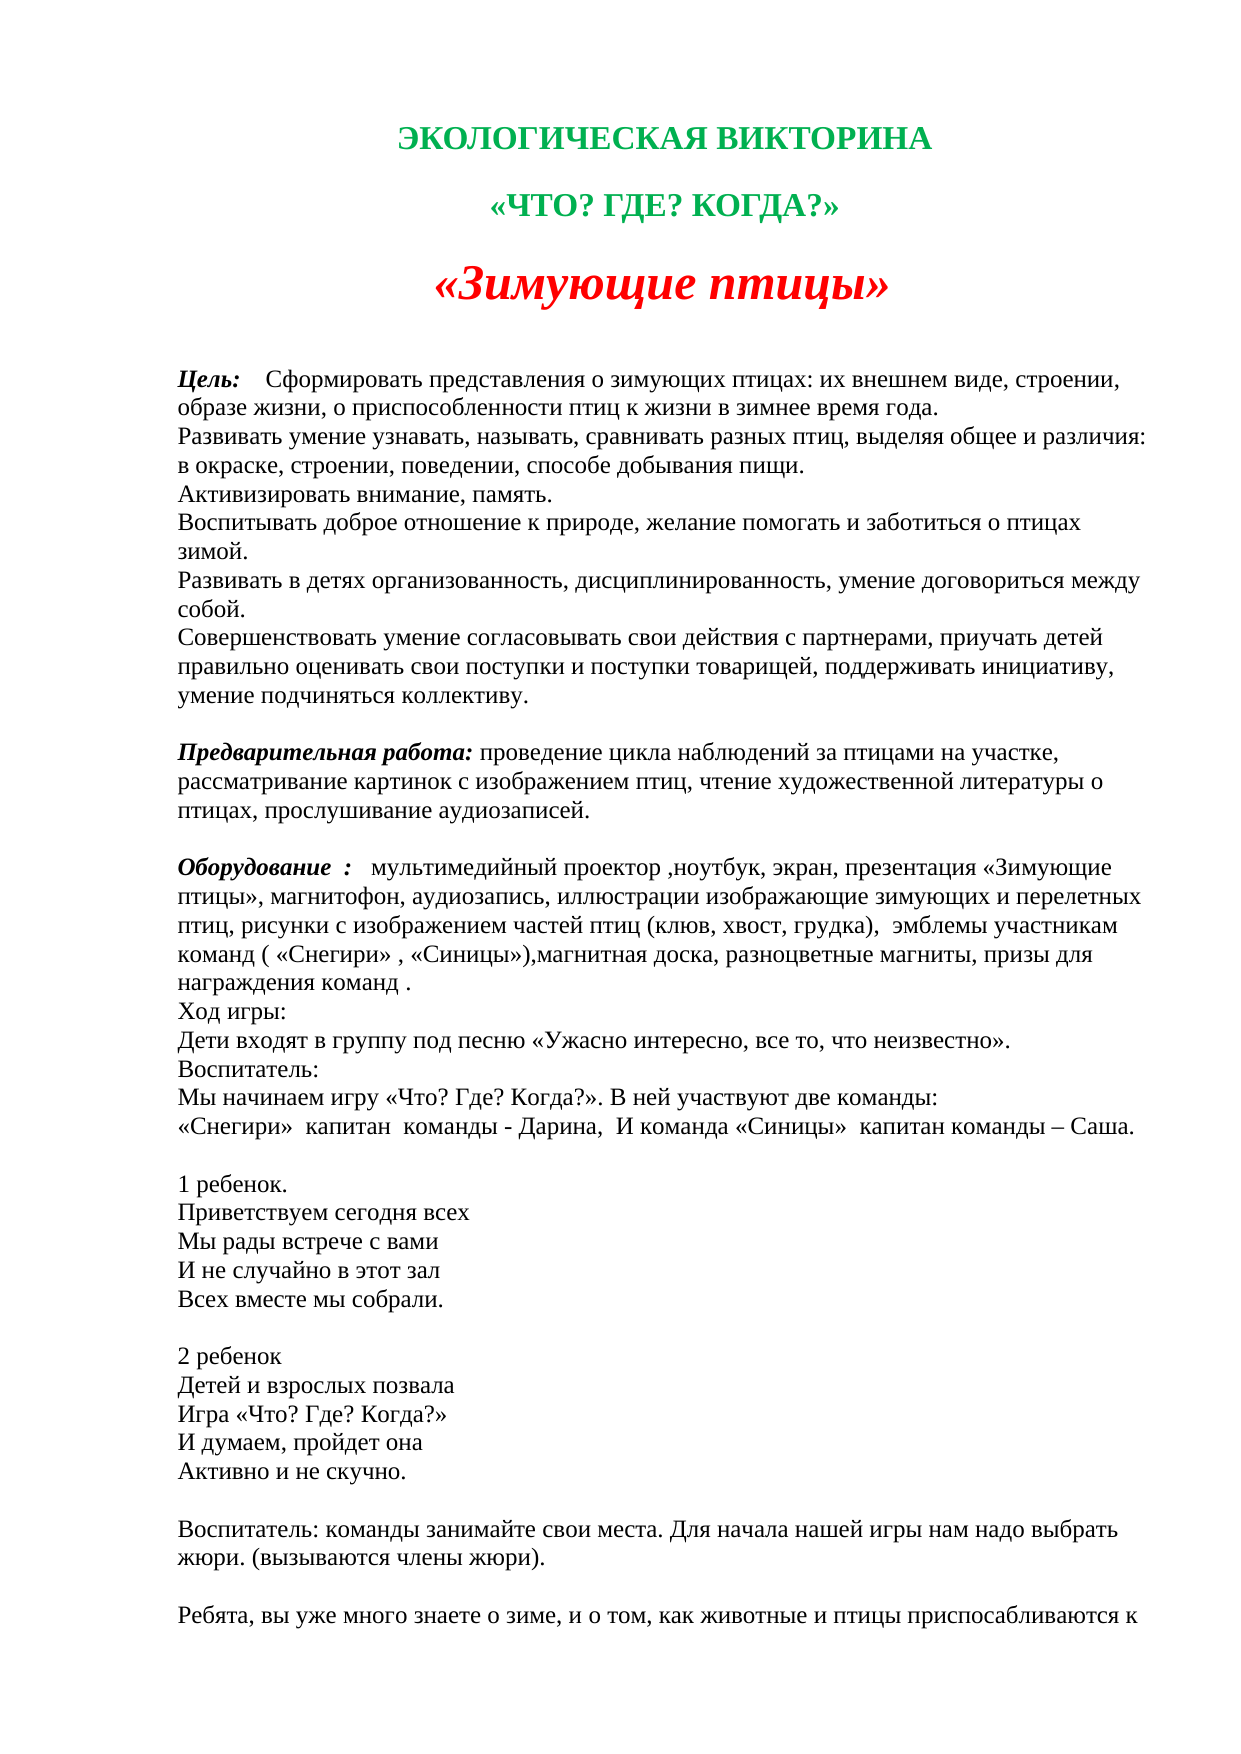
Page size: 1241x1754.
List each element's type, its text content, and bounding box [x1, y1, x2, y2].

subtitle ЭКОЛОГИЧЕСКАЯ ВИКТОРИНА [177, 118, 1152, 156]
text «Зимующие птицы» [177, 253, 1152, 339]
text Цель: Сформировать представления о зимующих птицах: их внешнем виде, строении, образе жизни, о приспособленности птиц к жизни в зимнее время года. Развивать умение узнавать, называть, сравнивать разных птиц, выделяя общее и различия: в окраске, строении, поведении, способе добывания пищи. Активизировать внимание, память. [177, 364, 1152, 507]
text 1 ребенок. [177, 1140, 1152, 1197]
text Детей и взрослых позвала Игра «Что? Где? Когда?» И думаем, пройдет она Активно и не скучно. [177, 1370, 1152, 1485]
subtitle «ЧТО? ГДЕ? КОГДА?» [177, 186, 1152, 224]
text Воспитывать доброе отношение к природе, желание помогать и заботиться о птицах зимой. Развивать в детях организованность, дисциплинированность, умение договориться между собой. Совершенствовать умение согласовывать свои действия с партнерами, приучать детей правильно оценивать свои поступки и поступки товарищей, поддерживать инициативу, умение подчиняться коллективу. Предварительная работа: проведение цикла наблюдений за птицами на участке, рассматривание картинок с изображением птиц, чтение художественной литературы о птицах, прослушивание аудиозаписей. Оборудование : мультимедийный проектор ,ноутбук, экран, презентация «Зимующие птицы», магнитофон, аудиозапись, иллюстрации изображающие зимующих и перелетных птиц, рисунки с изображением частей птиц (клюв, хвост, грудка), эмблемы участникам команд ( «Снегири» , «Синицы»),магнитная доска, разноцветные магниты, призы для награждения команд . [177, 507, 1152, 996]
text Ход игры: Дети входят в группу под песню «Ужасно интересно, все то, что неизвестно». Воспитатель: Мы начинаем игру «Что? Где? Когда?». В ней участвуют две команды: «Снегири» капитан команды - Дарина, И команда «Синицы» капитан команды – Саша. [177, 996, 1152, 1140]
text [177, 1485, 1152, 1629]
text Приветствуем сегодня всех Мы рады встрече с вами И не случайно в этот зал Всех вместе мы собрали. [177, 1197, 1152, 1312]
text 2 ребенок [177, 1312, 1152, 1370]
